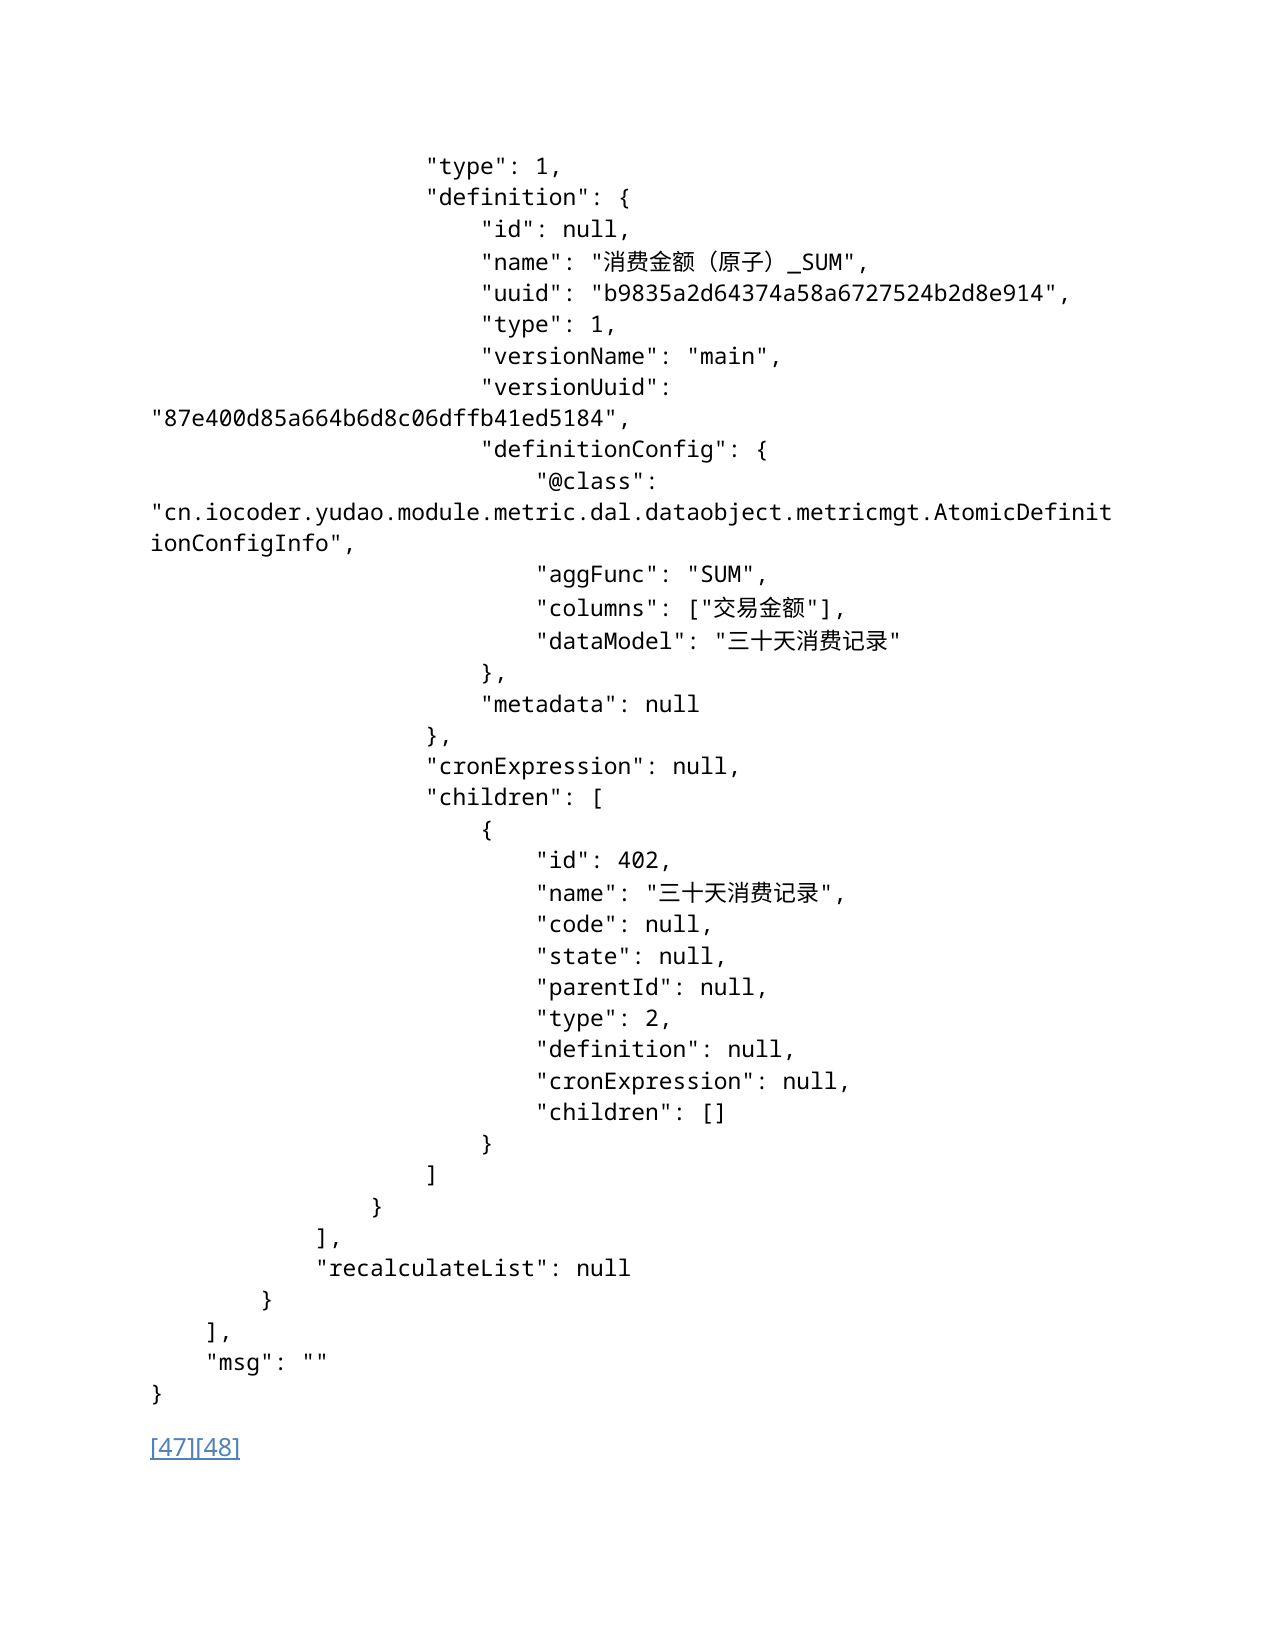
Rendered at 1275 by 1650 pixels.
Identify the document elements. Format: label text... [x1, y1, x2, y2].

text [47][48] [150, 1429, 1125, 1463]
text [150, 150, 1125, 1408]
